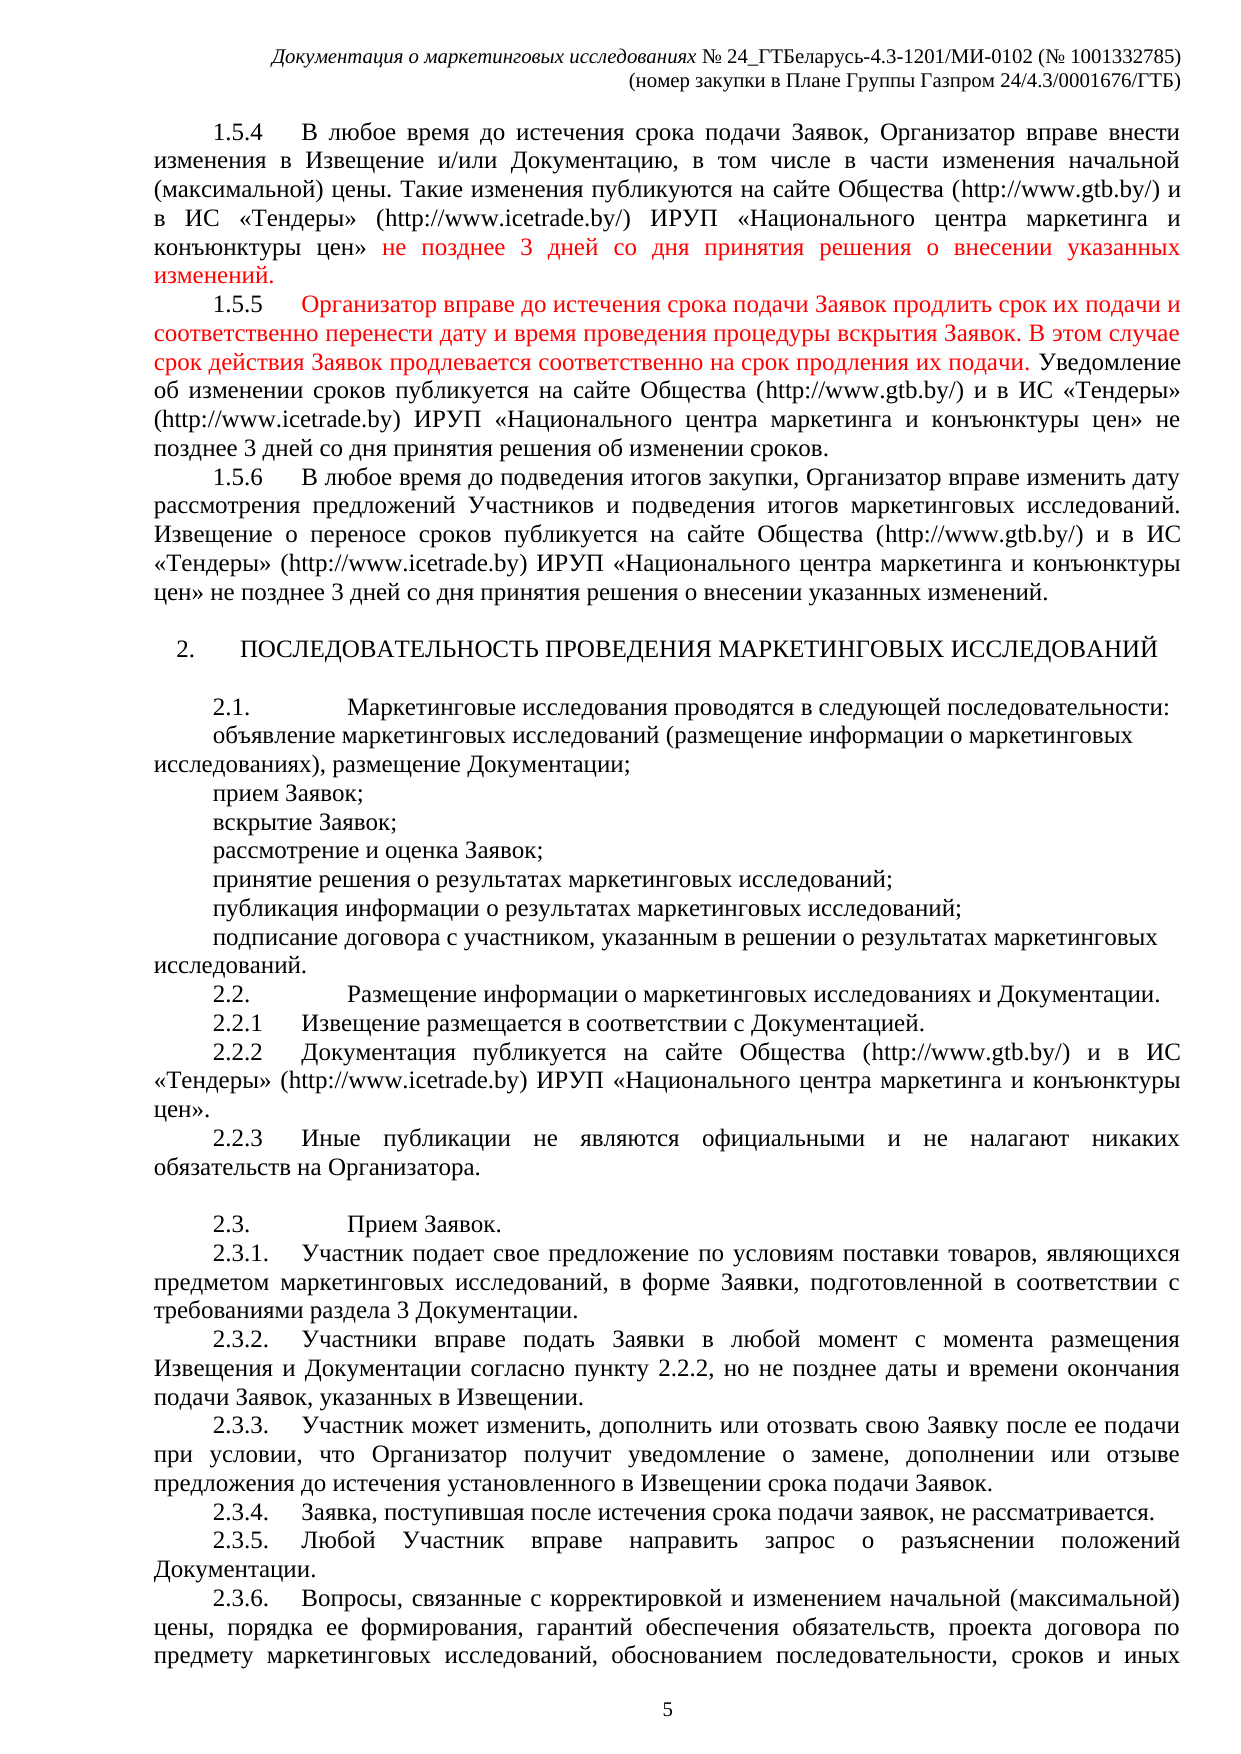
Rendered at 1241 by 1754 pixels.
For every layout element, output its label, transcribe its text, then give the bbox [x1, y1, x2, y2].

list Иные публикации не являются официальными и не налагают никаких обязательств на Организатора. [153, 1123, 1181, 1180]
list публикация информации о результатах маркетинговых исследований; [153, 893, 1181, 922]
list принятие решения о результатах маркетинговых исследований; [153, 864, 1181, 893]
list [153, 1583, 1181, 1669]
list подписание договора с участником, указанным в решении о результатах маркетинговых исследований. [153, 922, 1181, 979]
list Участник может изменить, дополнить или отозвать свою Заявку после ее подачи при условии, что Организатор получит уведомление о замене, дополнении или отзыве предложения до истечения установленного в Извещении срока подачи Заявок. [153, 1410, 1181, 1497]
list Заявка, поступившая после истечения срока подачи заявок, не рассматривается. [153, 1497, 1181, 1525]
list Документация публикуется на сайте Общества (http://www.gtb.by/) и в ИС «Тендеры» (http://www.icetrade.by) ИРУП «Национального центра маркетинга и конъюнктуры цен». [153, 1037, 1181, 1123]
list объявление маркетинговых исследований (размещение информации о маркетинговых исследованиях), размещение Документации; [153, 720, 1181, 778]
list Извещение размещается в соответствии с Документацией. [153, 1008, 1181, 1037]
list В любое время до истечения срока подачи Заявок, Организатор вправе внести изменения в Извещение и/или Документацию, в том числе в части изменения начальной (максимальной) цены. Такие изменения публикуются на сайте Общества (http://www.gtb.by/) и в ИС «Тендеры» (http://www.icetrade.by/) ИРУП «Национального центра маркетинга и конъюнктуры цен» не позднее 3 дней со дня принятия решения о внесении указанных изменений. [153, 117, 1181, 289]
list Размещение информации о маркетинговых исследованиях и Документации. [153, 979, 1181, 1008]
list Участник подает свое предложение по условиям поставки товаров, являющихся предметом маркетинговых исследований, в форме Заявки, подготовленной в соответствии с требованиями раздела 3 Документации. [153, 1238, 1181, 1324]
list последовательность проведения маркетинговых исследований [153, 634, 1181, 663]
list вскрытие Заявок; [153, 807, 1181, 835]
list Маркетинговые исследования проводятся в следующей последовательности: [153, 692, 1181, 720]
list Организатор вправе до истечения срока подачи Заявок продлить срок их подачи и соответственно перенести дату и время проведения процедуры вскрытия Заявок. В этом случае срок действия Заявок продлевается соответственно на срок продления их подачи. Уведомление об изменении сроков публикуется на сайте Общества (http://www.gtb.by/) и в ИС «Тендеры» (http://www.icetrade.by) ИРУП «Национального центра маркетинга и конъюнктуры цен» не позднее 3 дней со дня принятия решения об изменении сроков. [153, 289, 1181, 462]
list Прием Заявок. [153, 1209, 1181, 1238]
list прием Заявок; [153, 778, 1181, 807]
list В любое время до подведения итогов закупки, Организатор вправе изменить дату рассмотрения предложений Участников и подведения итогов маркетинговых исследований. Извещение о переносе сроков публикуется на сайте Общества (http://www.gtb.by/) и в ИС «Тендеры» (http://www.icetrade.by) ИРУП «Национального центра маркетинга и конъюнктуры цен» не позднее 3 дней со дня принятия решения о внесении указанных изменений. [153, 462, 1181, 605]
list Любой Участник вправе направить запрос о разъяснении положений Документации. [153, 1525, 1181, 1583]
list рассмотрение и оценка Заявок; [153, 835, 1181, 864]
list Участники вправе подать Заявки в любой момент с момента размещения Извещения и Документации согласно пункту 2.2.2, но не позднее даты и времени окончания подачи Заявок, указанных в Извещении. [153, 1324, 1181, 1410]
